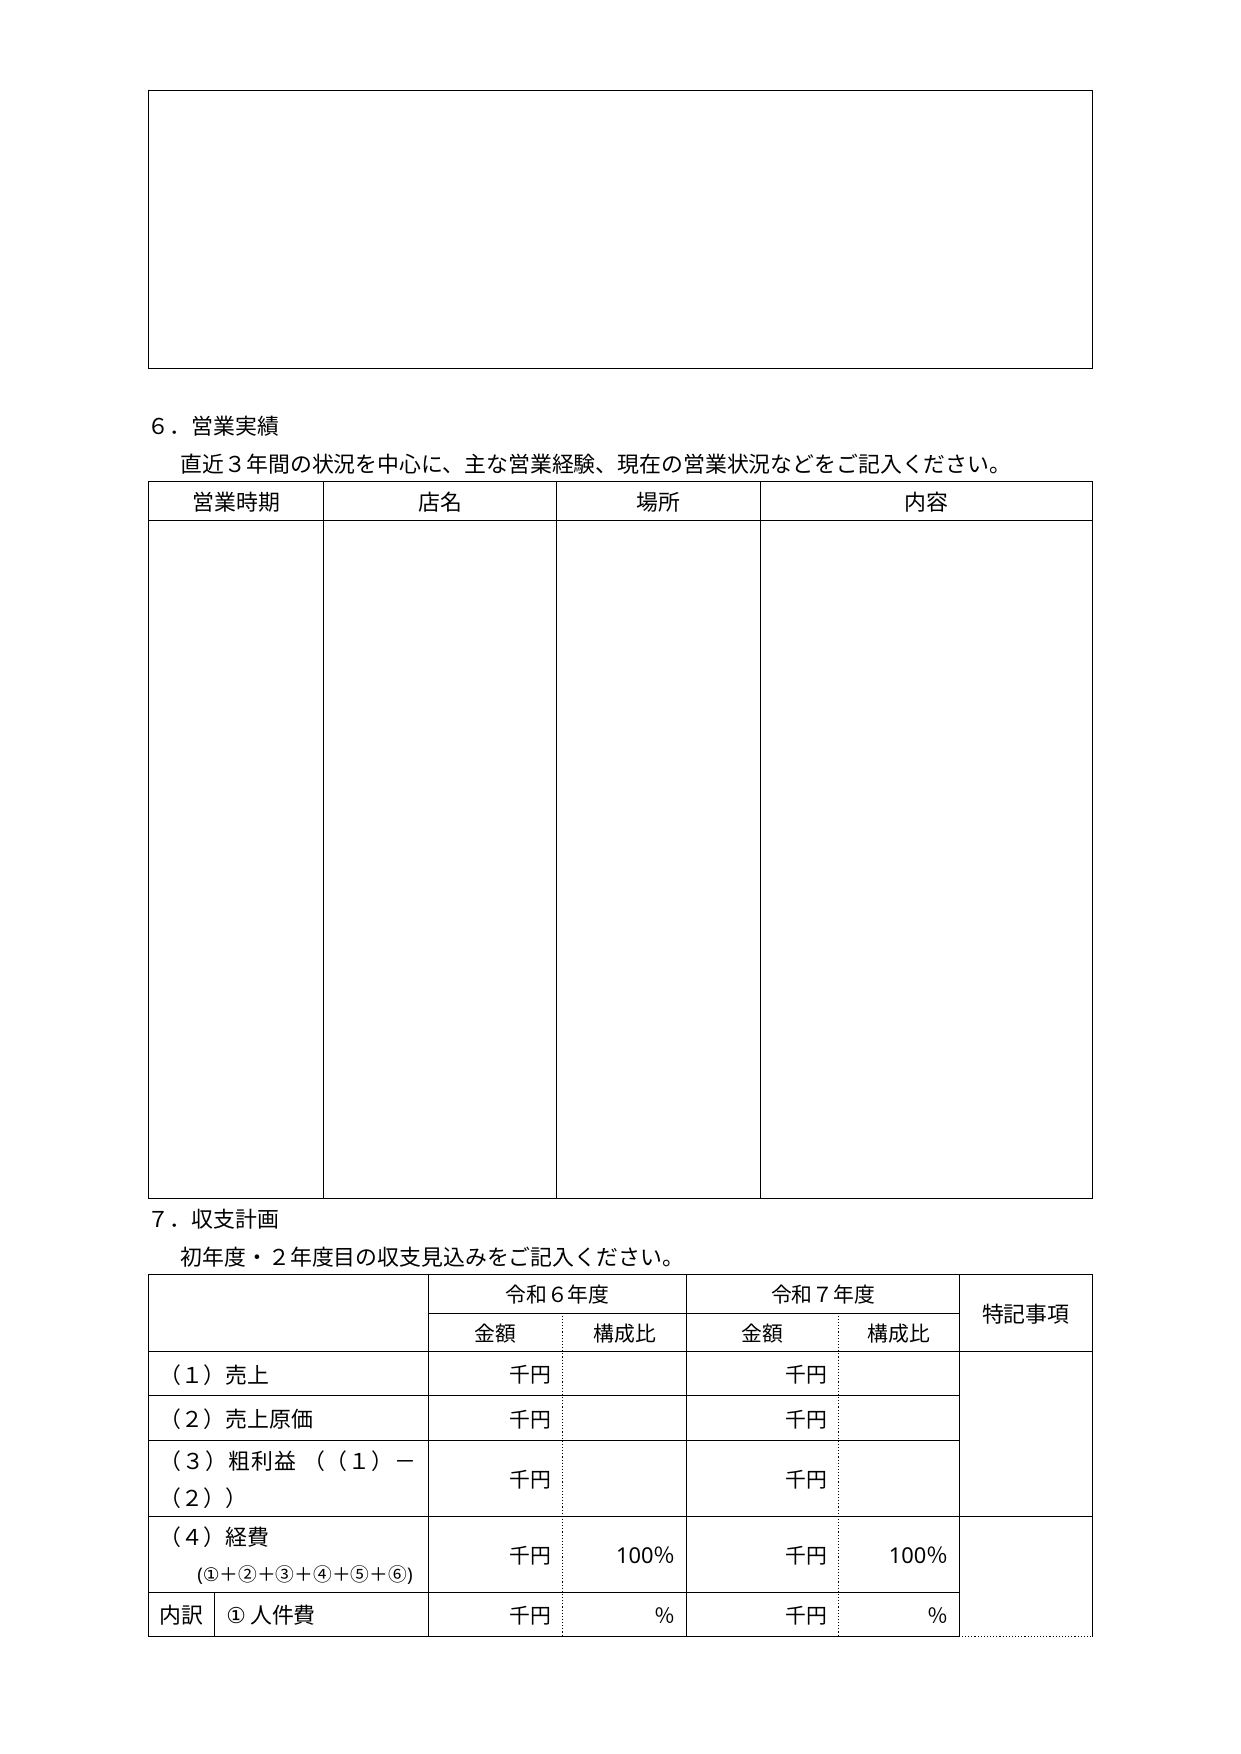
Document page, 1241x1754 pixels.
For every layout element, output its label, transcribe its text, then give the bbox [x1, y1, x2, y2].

table_cell 千円 [429, 1352, 562, 1395]
table_cell 千円 [687, 1396, 838, 1440]
table_cell 千円 [687, 1352, 838, 1395]
table_header 令和６年度 [429, 1275, 686, 1313]
table_header [149, 91, 1092, 368]
table_cell 千円 [429, 1441, 562, 1516]
table_cell 内訳 [149, 1593, 214, 1636]
table_cell ％ [838, 1593, 959, 1636]
table_cell [960, 1517, 1092, 1636]
table_cell [562, 1441, 686, 1516]
table_cell [838, 1396, 959, 1440]
text ６．営業実績 [148, 406, 1092, 444]
table_header 令和７年度 [687, 1275, 959, 1313]
table_cell 構成比 [562, 1314, 686, 1351]
table_cell 金額 [687, 1314, 838, 1351]
table_header 特記事項 [960, 1275, 1092, 1351]
table_cell [557, 521, 760, 1198]
table_cell [838, 1352, 959, 1395]
table_cell （２）売上原価 [149, 1396, 428, 1440]
table_header [149, 1275, 428, 1351]
table_cell ％ [562, 1593, 686, 1636]
table_cell [149, 521, 323, 1198]
table_cell 構成比 [838, 1314, 959, 1351]
table_cell （１）売上 [149, 1352, 428, 1395]
table_header 内容 [761, 482, 1092, 520]
text 初年度・２年度目の収支見込みをご記入ください。 [148, 1237, 1092, 1274]
table_cell （３）粗利益 （（１）－（２）） [149, 1441, 428, 1516]
table_cell [324, 521, 556, 1198]
table_cell [838, 1441, 959, 1516]
text 直近３年間の状況を中心に、主な営業経験、現在の営業状況などをご記入ください。 [148, 444, 1092, 481]
table_cell 千円 [429, 1396, 562, 1440]
table_cell 100％ [838, 1517, 959, 1592]
table_cell 千円 [429, 1593, 562, 1636]
text ７．収支計画 [148, 1199, 1092, 1237]
table_cell [960, 1352, 1092, 1516]
table_cell 100％ [562, 1517, 686, 1592]
table_header 場所 [557, 482, 760, 520]
table_cell 千円 [429, 1517, 562, 1592]
table_cell [562, 1396, 686, 1440]
table_cell [562, 1352, 686, 1395]
table_cell ①人件費 [215, 1593, 428, 1636]
table_header 店名 [324, 482, 556, 520]
table_cell 千円 [687, 1441, 838, 1516]
table_cell （４）経費 (①＋②＋③＋④＋⑤＋⑥) [149, 1517, 428, 1592]
table_header 営業時期 [149, 482, 323, 520]
table_cell 千円 [687, 1517, 838, 1592]
table_cell 千円 [687, 1593, 838, 1636]
table_cell [761, 521, 1092, 1198]
table_cell 金額 [429, 1314, 562, 1351]
